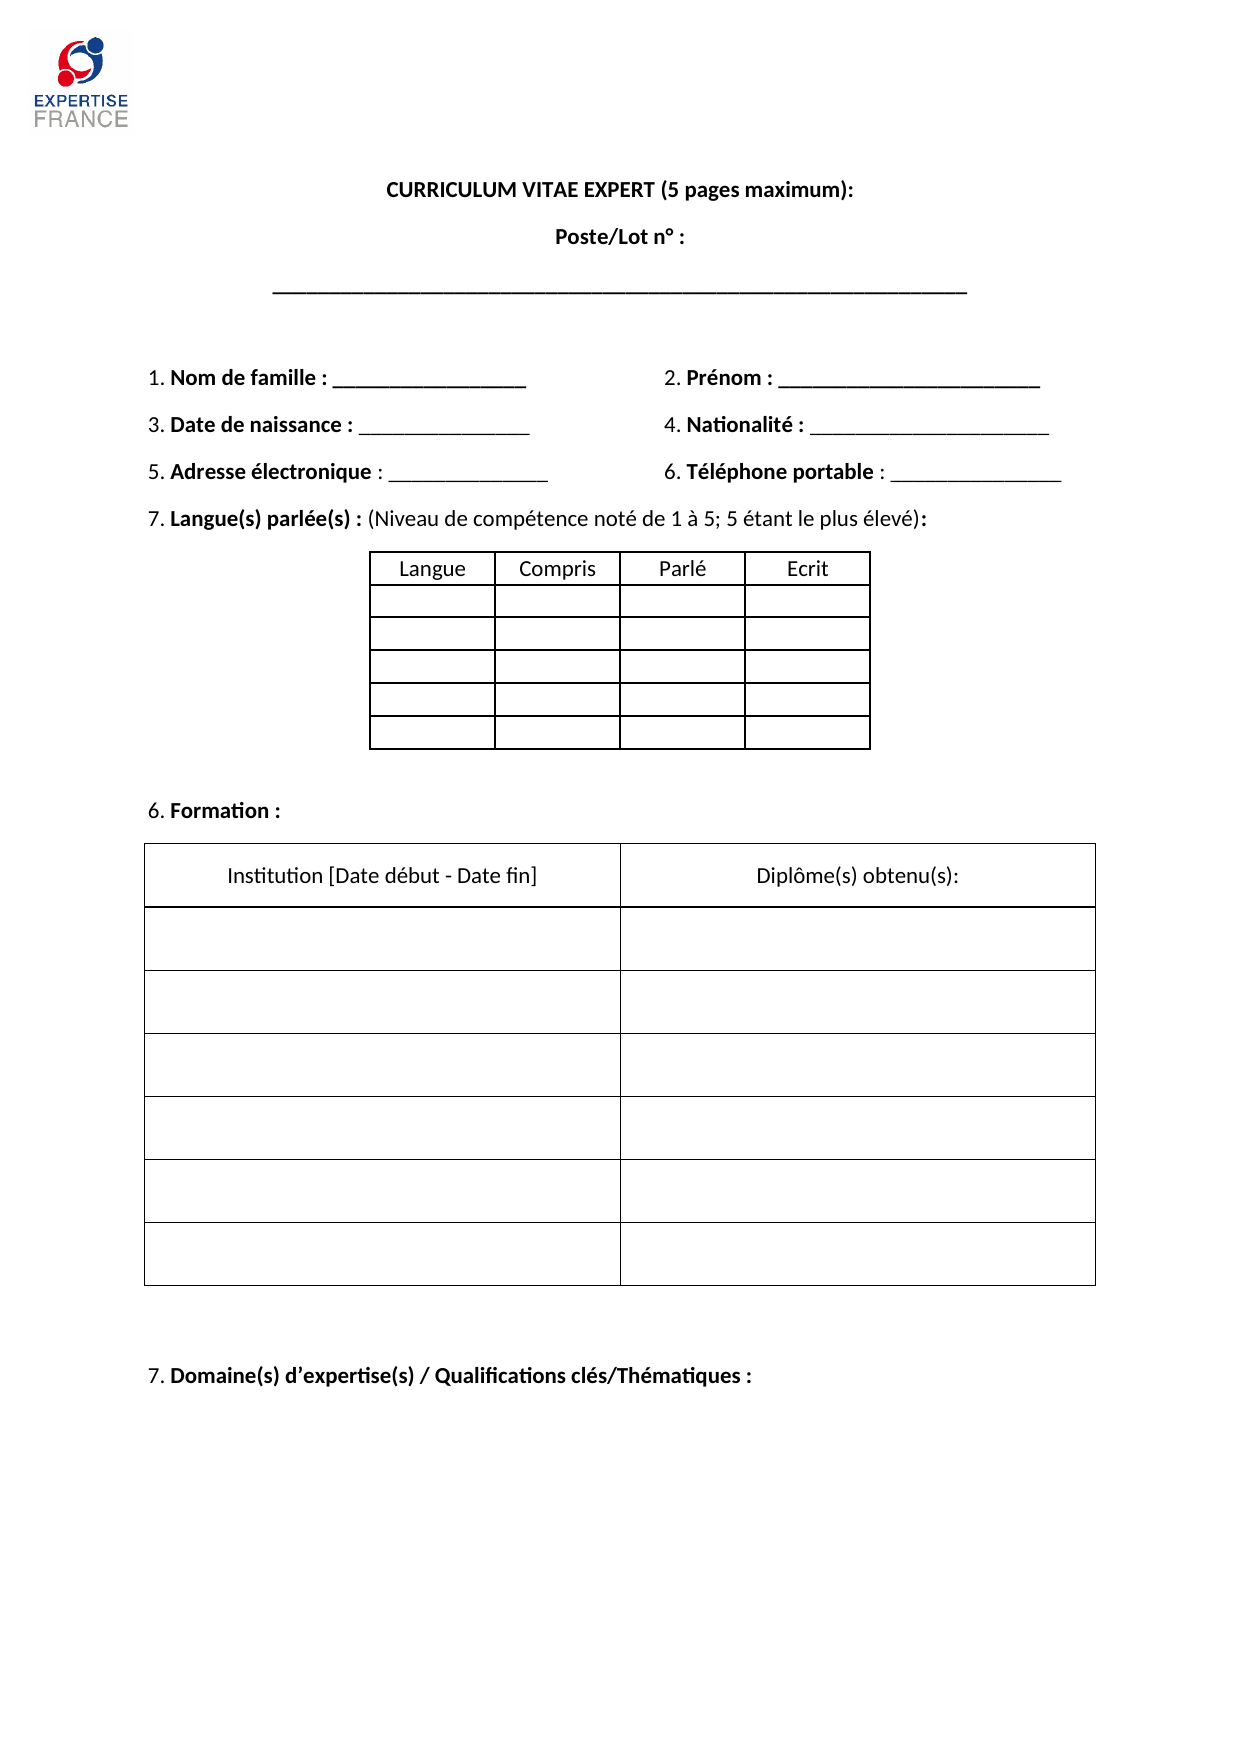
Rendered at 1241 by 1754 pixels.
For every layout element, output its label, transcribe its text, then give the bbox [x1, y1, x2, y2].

text _____________________________________________________________ [148, 269, 1093, 297]
table_cell [145, 971, 620, 1033]
table_cell [145, 1223, 620, 1285]
table_cell [145, 1034, 620, 1096]
table_cell [621, 1034, 1095, 1096]
table_cell [145, 1097, 620, 1159]
table_cell [371, 618, 494, 649]
table_header Institution [Date début - Date fin] [145, 844, 620, 906]
table_header Compris [496, 553, 619, 583]
table_cell [746, 717, 869, 747]
table_cell [496, 651, 619, 682]
table_cell [621, 971, 1095, 1033]
text CURRICULUM VITAE EXPERT (5 pages maximum): [148, 176, 1093, 204]
table_cell [621, 1097, 1095, 1159]
table_cell [746, 651, 869, 682]
table_cell [145, 1160, 620, 1222]
table_cell [621, 1223, 1095, 1285]
table_cell [746, 618, 869, 649]
table_cell [621, 618, 744, 649]
table_header Parlé [621, 553, 744, 583]
table_cell [621, 908, 1095, 969]
text 5. Adresse électronique : ______________ 6. Téléphone portable : _______________ [148, 457, 1093, 485]
table_cell [746, 684, 869, 715]
table_cell [621, 651, 744, 682]
table_cell [621, 586, 744, 616]
table_cell [371, 586, 494, 616]
table_cell [145, 908, 620, 969]
table_cell [371, 717, 494, 747]
text 7. Domaine(s) d’expertise(s) / Qualifications clés/Thématiques : [148, 1361, 1093, 1389]
table_cell [496, 618, 619, 649]
text 7. Langue(s) parlée(s) : (Niveau de compétence noté de 1 à 5; 5 étant le plus élevé): [148, 504, 1093, 532]
table_header Diplôme(s) obtenu(s): [621, 844, 1095, 906]
table_header Ecrit [746, 553, 869, 583]
text 1. Nom de famille : _________________ 2. Prénom : _______________________ [148, 363, 1093, 391]
text Poste/Lot n° : [148, 222, 1093, 251]
picture [28, 30, 134, 135]
table_cell [746, 586, 869, 616]
table_cell [496, 586, 619, 616]
table_cell [371, 684, 494, 715]
table_cell [621, 1160, 1095, 1222]
table_cell [621, 684, 744, 715]
text 3. Date de naissance : _______________ 4. Nationalité : _____________________ [148, 410, 1093, 438]
table_cell [496, 684, 619, 715]
table_cell [371, 651, 494, 682]
table_header Langue [371, 553, 494, 583]
table_cell [496, 717, 619, 747]
table_cell [621, 717, 744, 747]
text 6. Formation : [148, 796, 1093, 824]
